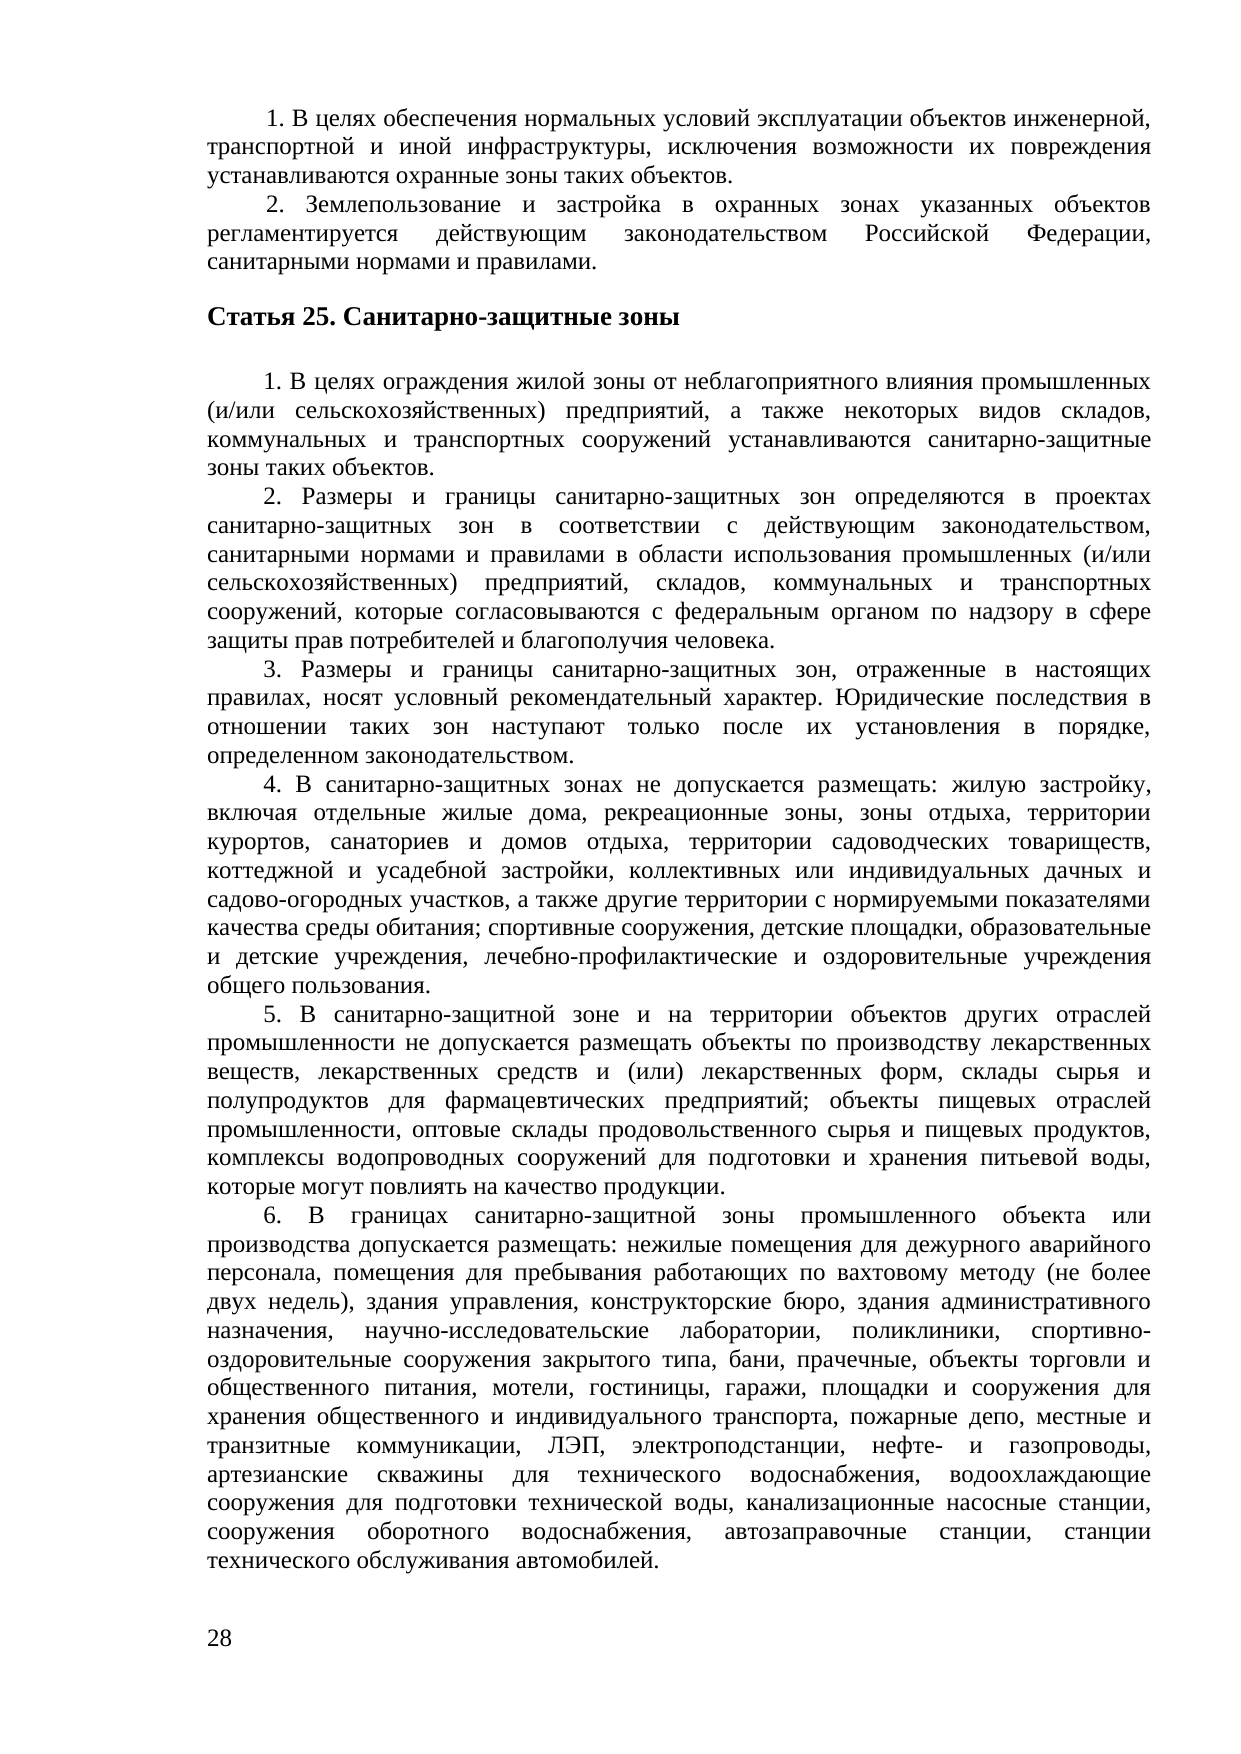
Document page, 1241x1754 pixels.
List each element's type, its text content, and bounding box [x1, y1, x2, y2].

text 4. В санитарно-защитных зонах не допускается размещать: жилую застройку, включая отдельные жилые дома, рекреационные зоны, зоны отдыха, территории курортов, санаториев и домов отдыха, территории садоводческих товариществ, коттеджной и усадебной застройки, коллективных или индивидуальных дачных и садово-огородных участков, а также другие территории с нормируемыми показателями качества среды обитания; спортивные сооружения, детские площадки, образовательные и детские учреждения, лечебно-профилактические и оздоровительные учреждения общего пользования. [207, 769, 1152, 999]
text 3. Размеры и границы санитарно-защитных зон, отраженные в настоящих правилах, носят условный рекомендательный характер. Юридические последствия в отношении таких зон наступают только после их установления в порядке, определенном законодательством. [207, 654, 1152, 769]
text 2. Землепользование и застройка в охранных зонах указанных объектов регламентируется действующим законодательством Российской Федерации, санитарными нормами и правилами. [207, 189, 1152, 275]
text 6. В границах санитарно-защитной зоны промышленного объекта или производства допускается размещать: нежилые помещения для дежурного аварийного персонала, помещения для пребывания работающих по вахтовому методу (не более двух недель), здания управления, конструкторские бюро, здания административного назначения, научно-исследовательские лаборатории, поликлиники, спортивно-оздоровительные сооружения закрытого типа, бани, прачечные, объекты торговли и общественного питания, мотели, гостиницы, гаражи, площадки и сооружения для хранения общественного и индивидуального транспорта, пожарные депо, местные и транзитные коммуникации, ЛЭП, электроподстанции, нефте- и газопроводы, артезианские скважины для технического водоснабжения, водоохлаждающие сооружения для подготовки технической воды, канализационные насосные станции, сооружения оборотного водоснабжения, автозаправочные станции, станции технического обслуживания автомобилей. [207, 1200, 1152, 1574]
text 5. В санитарно-защитной зоне и на территории объектов других отраслей промышленности не допускается размещать объекты по производству лекарственных веществ, лекарственных средств и (или) лекарственных форм, склады сырья и полупродуктов для фармацевтических предприятий; объекты пищевых отраслей промышленности, оптовые склады продовольственного сырья и пищевых продуктов, комплексы водопроводных сооружений для подготовки и хранения питьевой воды, которые могут повлиять на качество продукции. [207, 999, 1152, 1200]
text 1. В целях ограждения жилой зоны от неблагоприятного влияния промышленных (и/или сельскохозяйственных) предприятий, а также некоторых видов складов, коммунальных и транспортных сооружений устанавливаются санитарно-защитные зоны таких объектов. [207, 366, 1152, 481]
text 1. В целях обеспечения нормальных условий эксплуатации объектов инженерной, транспортной и иной инфраструктуры, исключения возможности их повреждения устанавливаются охранные зоны таких объектов. [207, 103, 1152, 189]
subtitle Статья 25. Санитарно-защитные зоны [207, 300, 1152, 331]
text 2. Размеры и границы санитарно-защитных зон определяются в проектах санитарно-защитных зон в соответствии с действующим законодательством, санитарными нормами и правилами в области использования промышленных (и/или сельскохозяйственных) предприятий, складов, коммунальных и транспортных сооружений, которые согласовываются с федеральным органом по надзору в сфере защиты прав потребителей и благополучия человека. [207, 481, 1152, 654]
